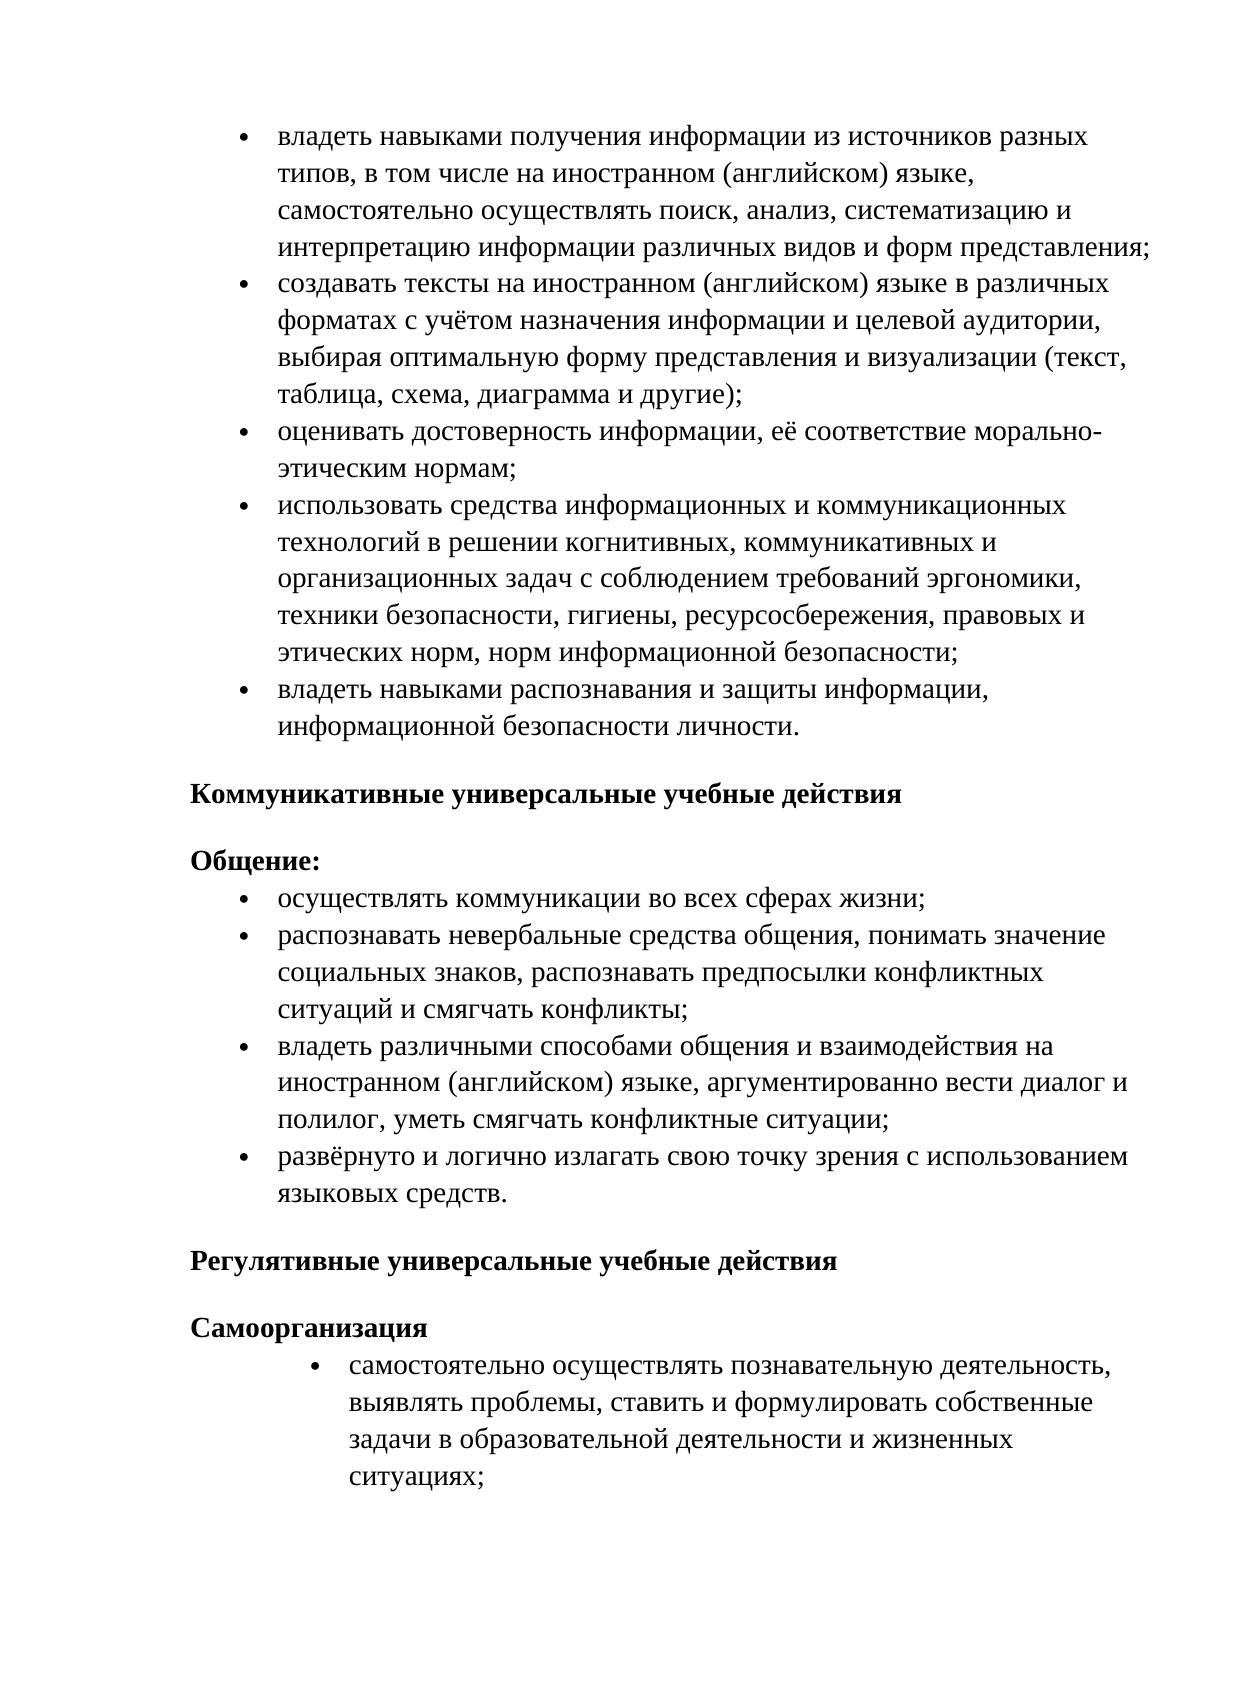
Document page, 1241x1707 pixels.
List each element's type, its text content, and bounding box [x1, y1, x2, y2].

list владеть навыками распознавания и защиты информации, информационной безопасности личности. [240, 671, 1152, 742]
text Коммуникативные универсальные учебные действия [190, 776, 1152, 809]
text Самоорганизация [190, 1310, 1152, 1344]
text Регулятивные универсальные учебные действия [190, 1243, 1152, 1276]
text Общение: [190, 843, 1152, 877]
list владеть различными способами общения и взаимодействия на иностранном (английском) языке, аргументированно вести диалог и полилог, уметь смягчать конфликтные ситуации; [240, 1028, 1152, 1135]
list использовать средства информационных и коммуникационных технологий в решении когнитивных, коммуникативных и организационных задач с соблюдением требований эргономики, техники безопасности, гигиены, ресурсосбережения, правовых и этических норм, норм информационной безопасности; [240, 487, 1152, 668]
list самостоятельно осуществлять познавательную деятельность, выявлять проблемы, ставить и формулировать собственные задачи в образовательной деятельности и жизненных ситуациях; [311, 1347, 1152, 1491]
list оценивать достоверность информации, её соответствие морально-этическим нормам; [240, 413, 1152, 483]
list осуществлять коммуникации во всех сферах жизни; [240, 880, 1152, 914]
list создавать тексты на иностранном (английском) языке в различных форматах с учётом назначения информации и целевой аудитории, выбирая оптимальную форму представления и визуализации (текст, таблица, схема, диаграмма и другие); [240, 266, 1152, 410]
list распознавать невербальные средства общения, понимать значение социальных знаков, распознавать предпосылки конфликтных ситуаций и смягчать конфликты; [240, 917, 1152, 1024]
list развёрнуто и логично излагать свою точку зрения с использованием языковых средств. [240, 1138, 1152, 1209]
list владеть навыками получения информации из источников разных типов, в том числе на иностранном (английском) языке, самостоятельно осуществлять поиск, анализ, систематизацию и интерпретацию информации различных видов и форм представления; [240, 118, 1152, 262]
